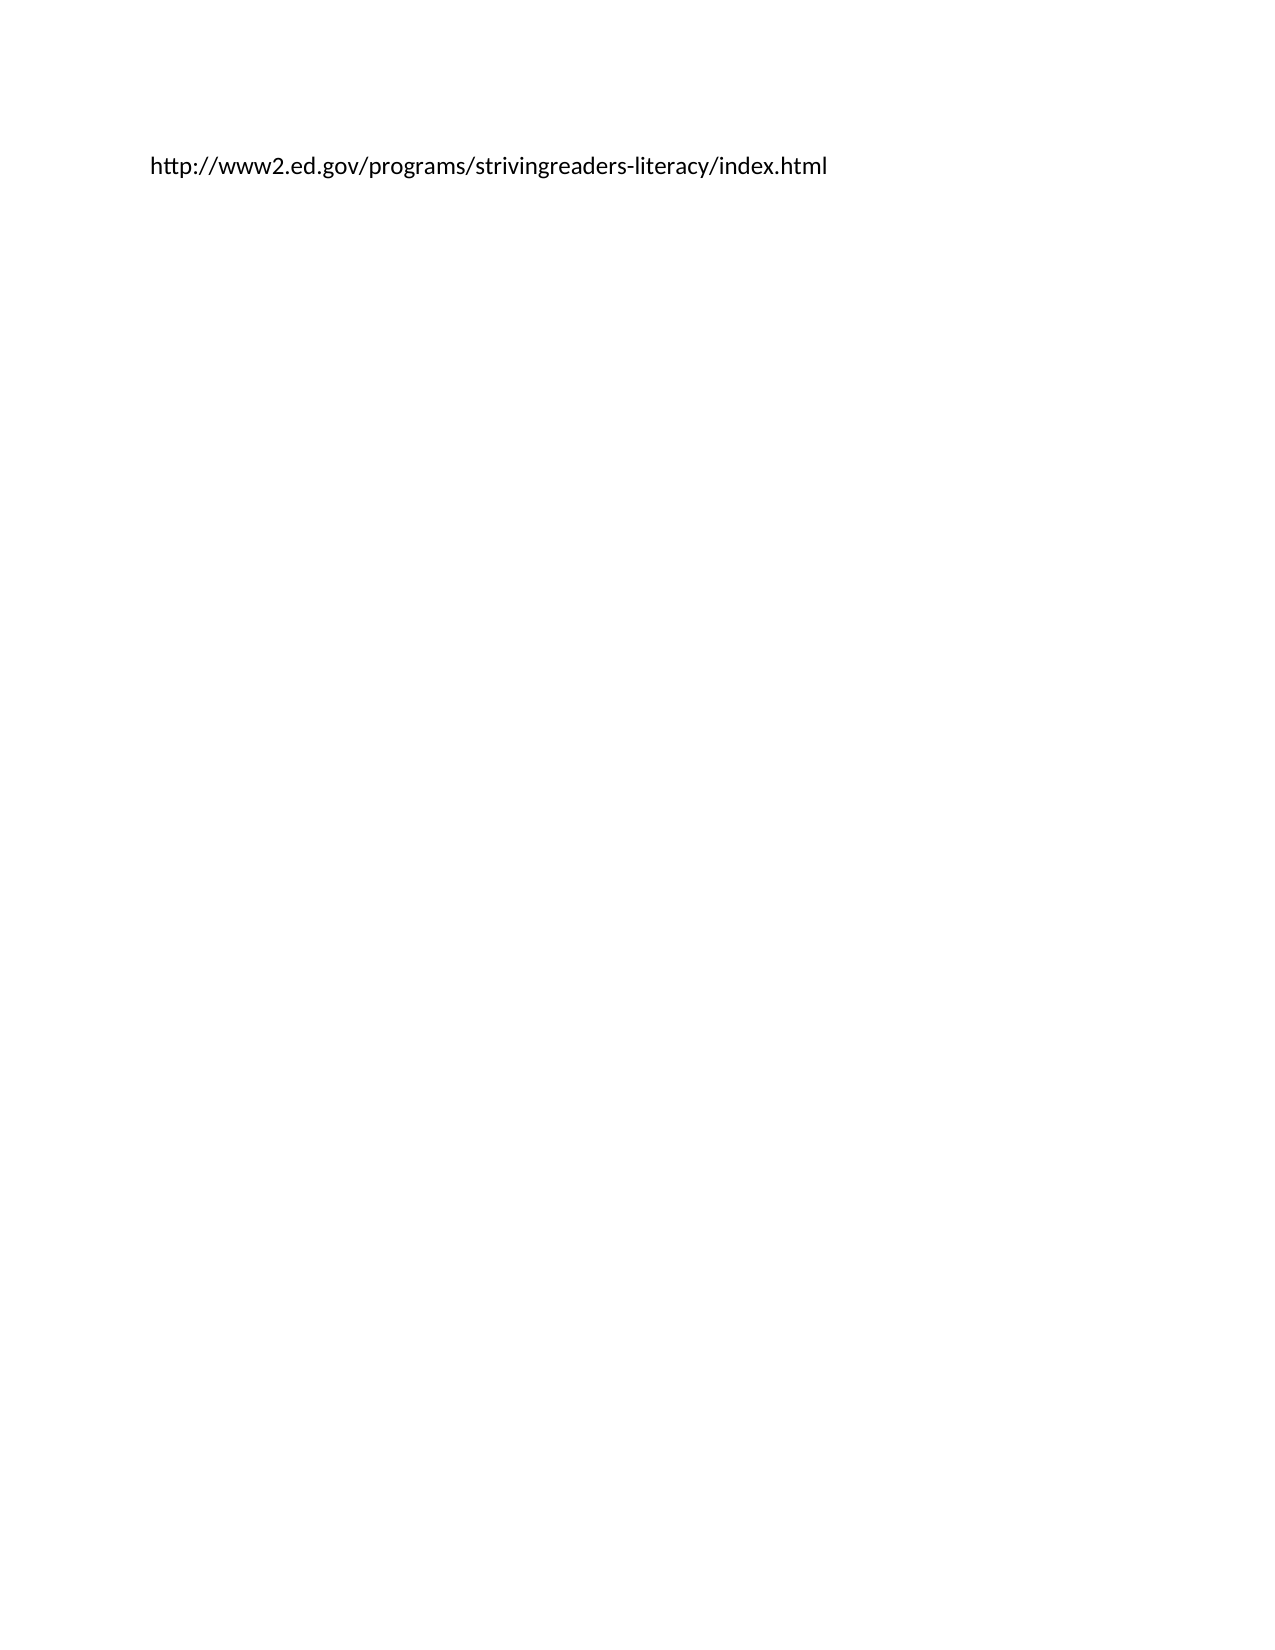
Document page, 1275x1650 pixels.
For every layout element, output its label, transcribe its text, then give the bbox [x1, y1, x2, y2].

text http://www2.ed.gov/programs/strivingreaders-literacy/index.html [150, 150, 1125, 181]
